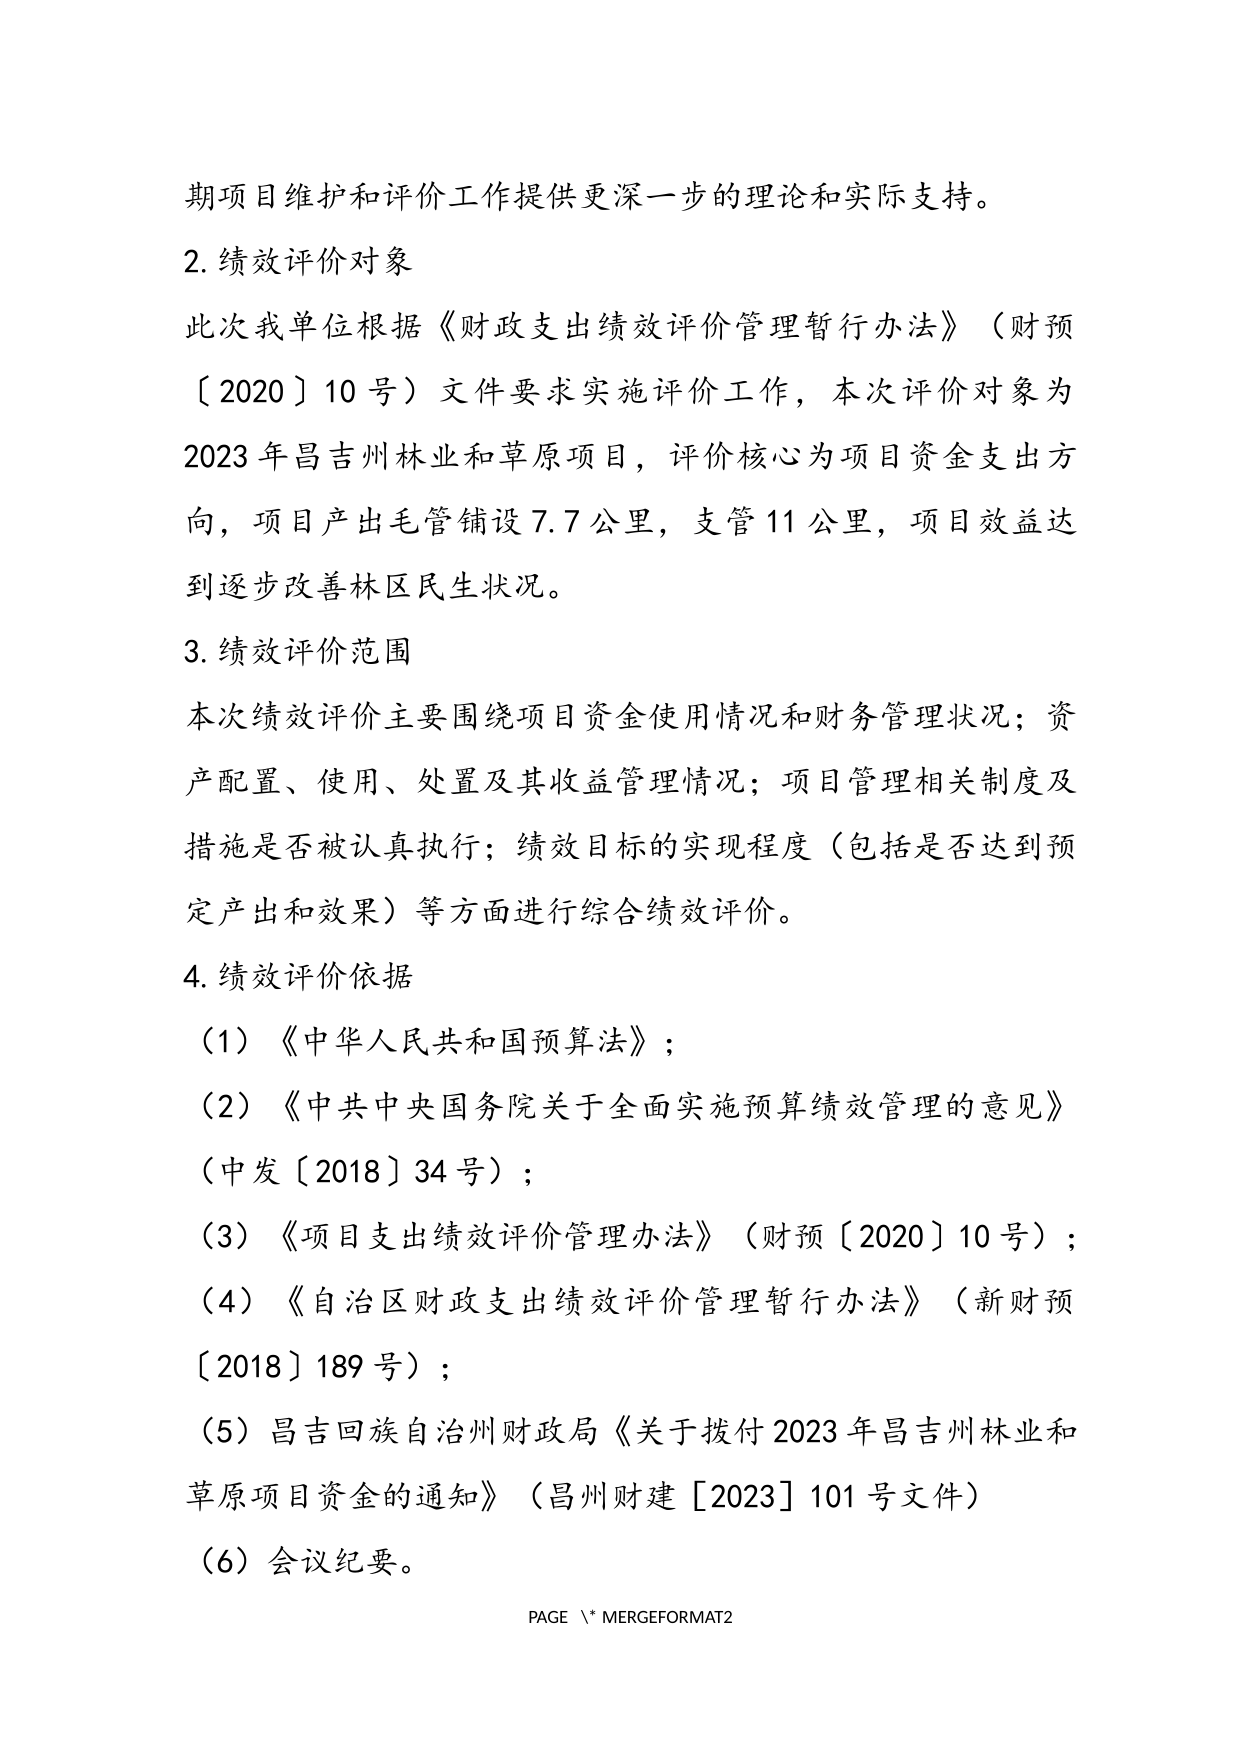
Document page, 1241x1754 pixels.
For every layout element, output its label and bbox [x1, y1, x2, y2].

text [183, 162, 1078, 1592]
